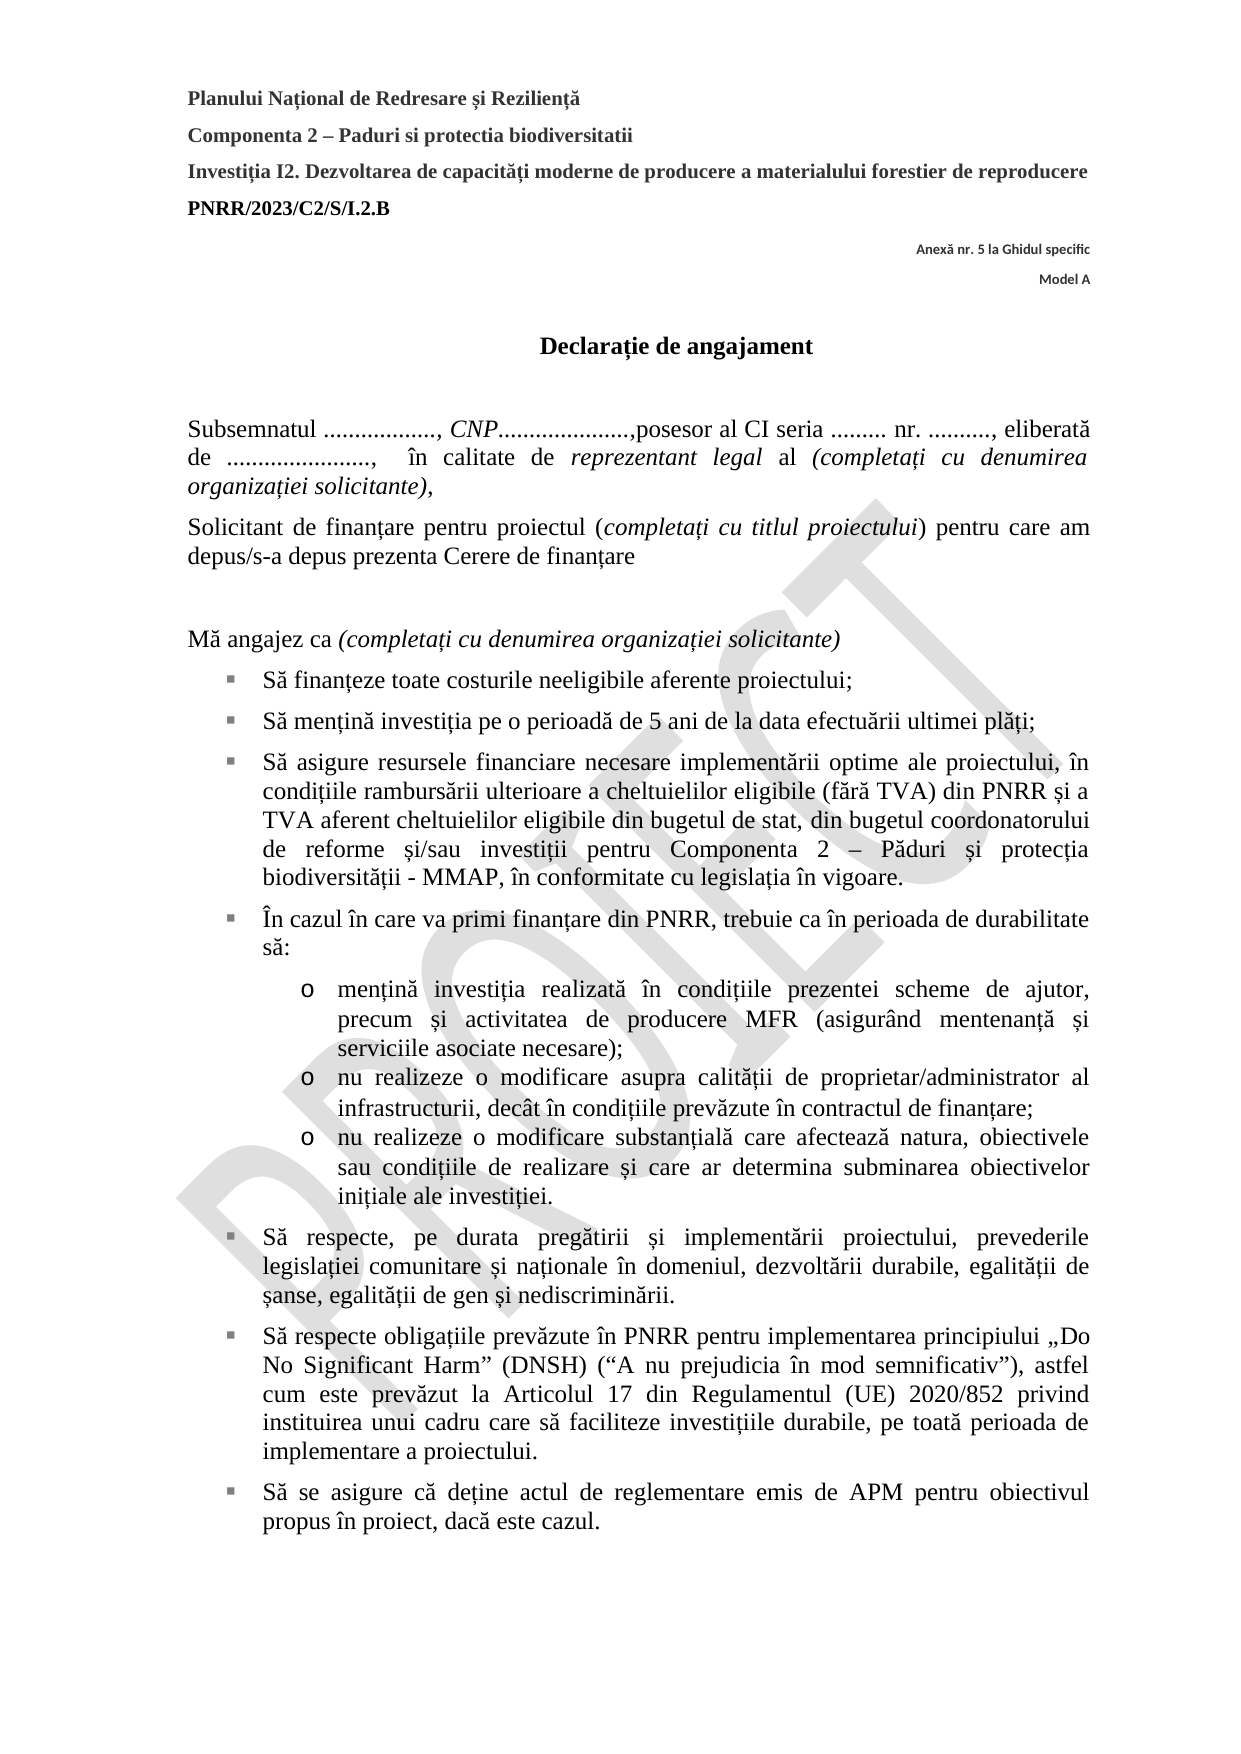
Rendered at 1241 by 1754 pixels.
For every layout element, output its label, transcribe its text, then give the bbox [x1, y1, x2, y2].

list nu realizeze o modificare asupra calității de proprietar/administrator al infrastructurii, decât în condițiile prevăzute în contractul de finanțare; [300, 1062, 1090, 1122]
subtitle Declarație de angajament [187, 331, 1090, 360]
list În cazul în care va primi finanțare din PNRR, trebuie ca în perioada de durabilitate să: [225, 904, 1090, 961]
list Să finanțeze toate costurile neeligibile aferente proiectului; [225, 665, 1090, 694]
list Să se asigure că deține actul de reglementare emis de APM pentru obiectivul propus în proiect, dacă este cazul. [225, 1477, 1090, 1535]
list Să asigure resursele financiare necesare implementării optime ale proiectului, în condițiile rambursării ulterioare a cheltuielilor eligibile (fără TVA) din PNRR și a TVA aferent cheltuielilor eligibile din bugetul de stat, din bugetul coordonatorului de reforme și/sau investiții pentru Componenta 2 – Păduri și protecția biodiversității - MMAP, în conformitate cu legislația în vigoare. [225, 747, 1090, 891]
list Să respecte obligațiile prevăzute în PNRR pentru implementarea principiului „Do No Significant Harm” (DNSH) (“A nu prejudicia în mod semnificativ”), astfel cum este prevăzut la Articolul 17 din Regulamentul (UE) 2020/852 privind instituirea unui cadru care să faciliteze investițiile durabile, pe toată perioada de implementare a proiectului. [225, 1321, 1090, 1465]
list mențină investiția realizată în condițiile prezentei scheme de ajutor, precum și activitatea de producere MFR (asigurând mentenanță și serviciile asociate necesare); [300, 974, 1090, 1062]
text Solicitant de finanțare pentru proiectul (completați cu titlul proiectului) pentru care am depus/s-a depus prezenta Cerere de finanțare [187, 512, 1090, 570]
list Să respecte, pe durata pregătirii și implementării proiectului, prevederile legislației comunitare și naționale în domeniul, dezvoltării durabile, egalității de șanse, egalității de gen și nediscriminării. [225, 1222, 1090, 1309]
text Mă angajez ca (completați cu denumirea organizației solicitante) [187, 624, 1090, 652]
list nu realizeze o modificare substanțială care afectează natura, obiectivele sau condițiile de realizare și care ar determina subminarea obiectivelor inițiale ale investiției. [300, 1122, 1090, 1210]
text Subsemnatul .................., CNP.....................,posesor al CI seria ......... nr. .........., eliberată de ......................., în calitate de reprezentant legal al (completați cu denumirea organizației solicitante), [187, 414, 1090, 500]
list Să mențină investiția pe o perioadă de 5 ani de la data efectuării ultimei plăți; [225, 706, 1090, 735]
